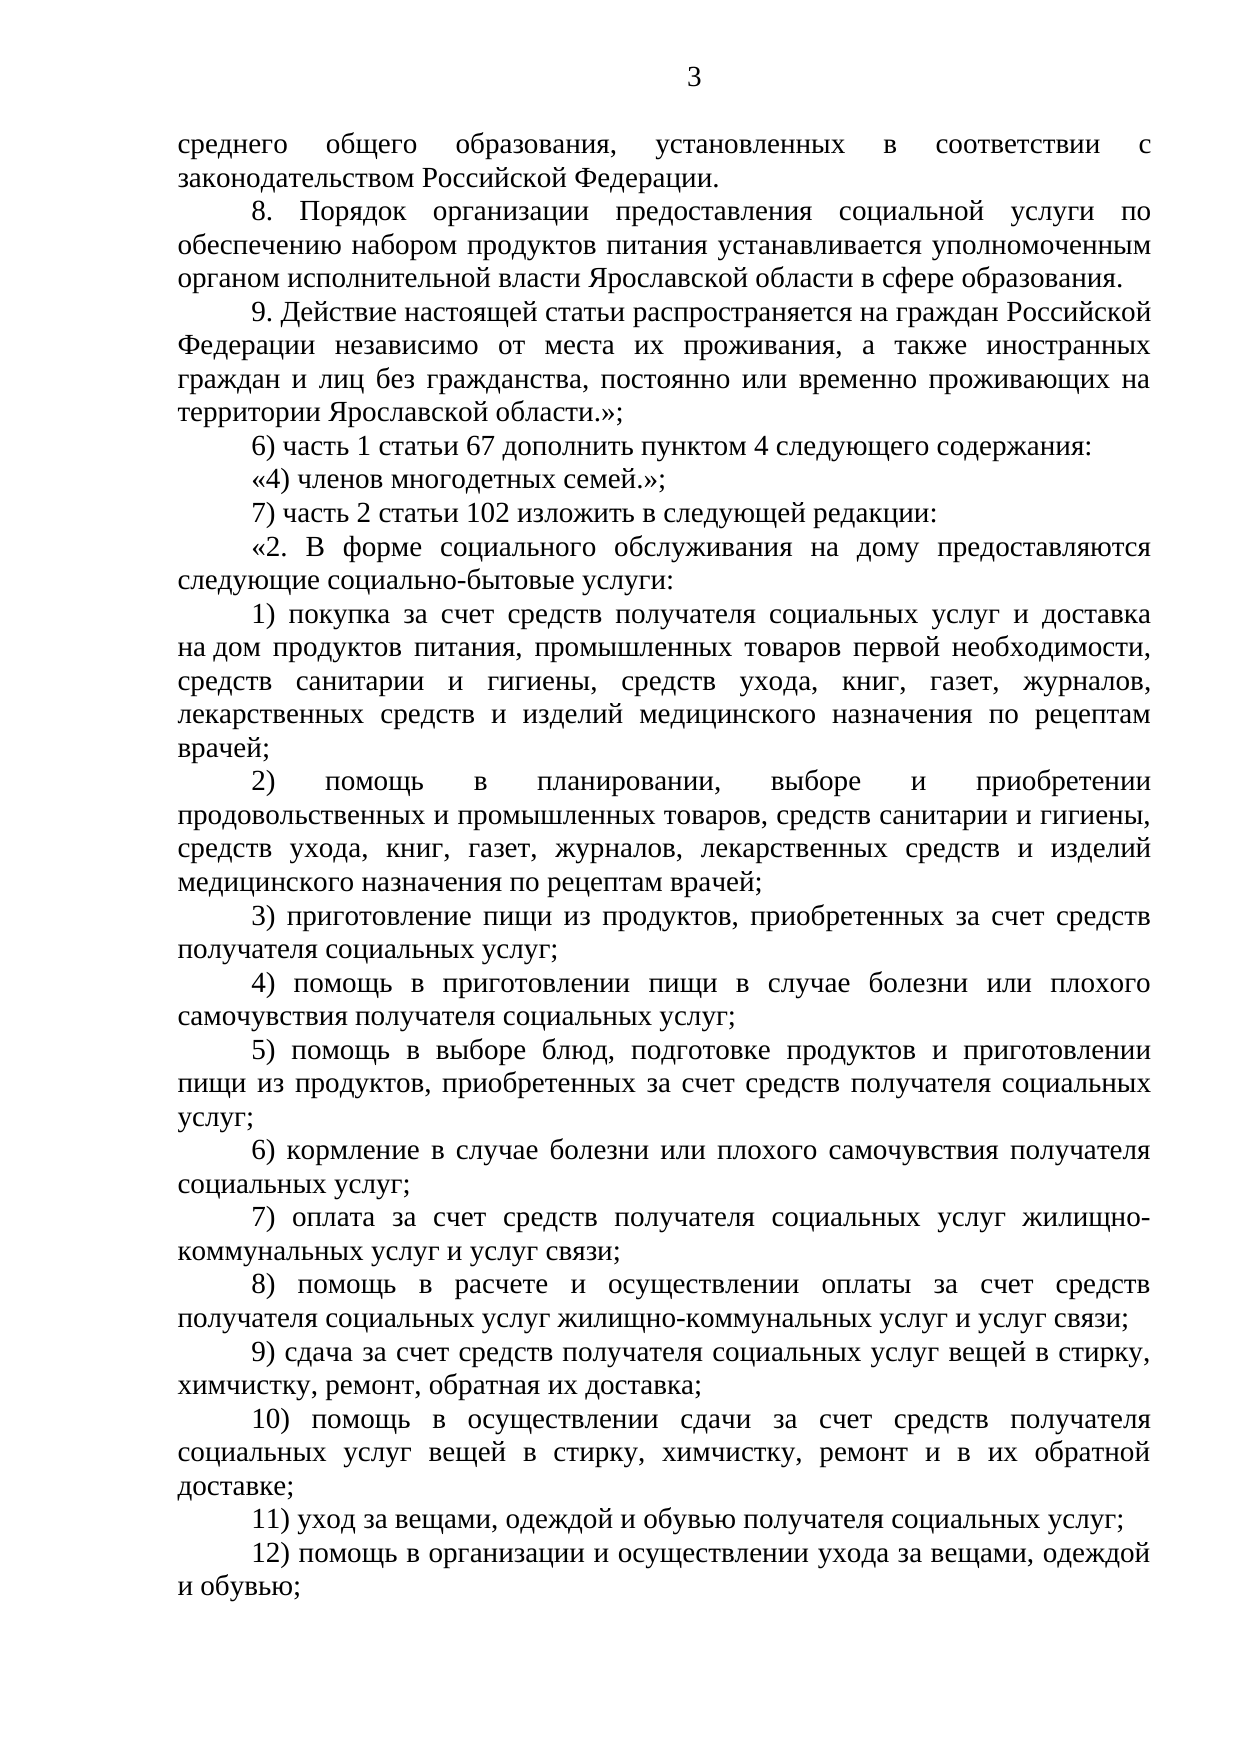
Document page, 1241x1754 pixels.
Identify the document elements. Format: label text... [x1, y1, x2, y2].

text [177, 126, 1152, 193]
text 4) помощь в приготовлении пищи в случае болезни или плохого самочувствия получателя социальных услуг; [177, 965, 1152, 1032]
text 2) помощь в планировании, выборе и приобретении продовольственных и промышленных товаров, средств санитарии и гигиены, средств ухода, книг, газет, журналов, лекарственных средств и изделий медицинского назначения по рецептам врачей; [177, 763, 1152, 898]
text 8. Порядок организации предоставления социальной услуги по обеспечению набором продуктов питания устанавливается уполномоченным органом исполнительной власти Ярославской области в сфере образования. [177, 193, 1152, 294]
text 7) часть 2 статьи 102 изложить в следующей редакции: [177, 495, 1152, 529]
text «2. В форме социального обслуживания на дому предоставляются следующие социально-бытовые услуги: [177, 529, 1152, 596]
text «4) членов многодетных семей.»; [177, 462, 1152, 495]
text 3) приготовление пищи из продуктов, приобретенных за счет средств получателя социальных услуг; [177, 898, 1152, 965]
text 9. Действие настоящей статьи распространяется на граждан Российской Федерации независимо от места их проживания, а также иностранных граждан и лиц без гражданства, постоянно или временно проживающих на территории Ярославской области.»; [177, 294, 1152, 428]
text 9) сдача за счет средств получателя социальных услуг вещей в стирку, химчистку, ремонт, обратная их доставка; [177, 1334, 1152, 1401]
text 5) помощь в выборе блюд, подготовке продуктов и приготовлении пищи из продуктов, приобретенных за счет средств получателя социальных услуг; [177, 1032, 1152, 1132]
text 10) помощь в осуществлении сдачи за счет средств получателя социальных услуг вещей в стирку, химчистку, ремонт и в их обратной доставке; [177, 1401, 1152, 1501]
text 6) часть 1 статьи 67 дополнить пунктом 4 следующего содержания: [177, 428, 1152, 462]
text 7) оплата за счет средств получателя социальных услуг жилищно-коммунальных услуг и услуг связи; [177, 1199, 1152, 1267]
text 1) покупка за счет средств получателя социальных услуг и доставка на дом продуктов питания, промышленных товаров первой необходимости, средств санитарии и гигиены, средств ухода, книг, газет, журналов, лекарственных средств и изделий медицинского назначения по рецептам врачей; [177, 596, 1152, 763]
text 11) уход за вещами, одеждой и обувью получателя социальных услуг; [177, 1501, 1152, 1535]
text 12) помощь в организации и осуществлении ухода за вещами, одеждой и обувью; [177, 1535, 1152, 1602]
text 6) кормление в случае болезни или плохого самочувствия получателя социальных услуг; [177, 1132, 1152, 1199]
text 8) помощь в расчете и осуществлении оплаты за счет средств получателя социальных услуг жилищно-коммунальных услуг и услуг связи; [177, 1267, 1152, 1334]
